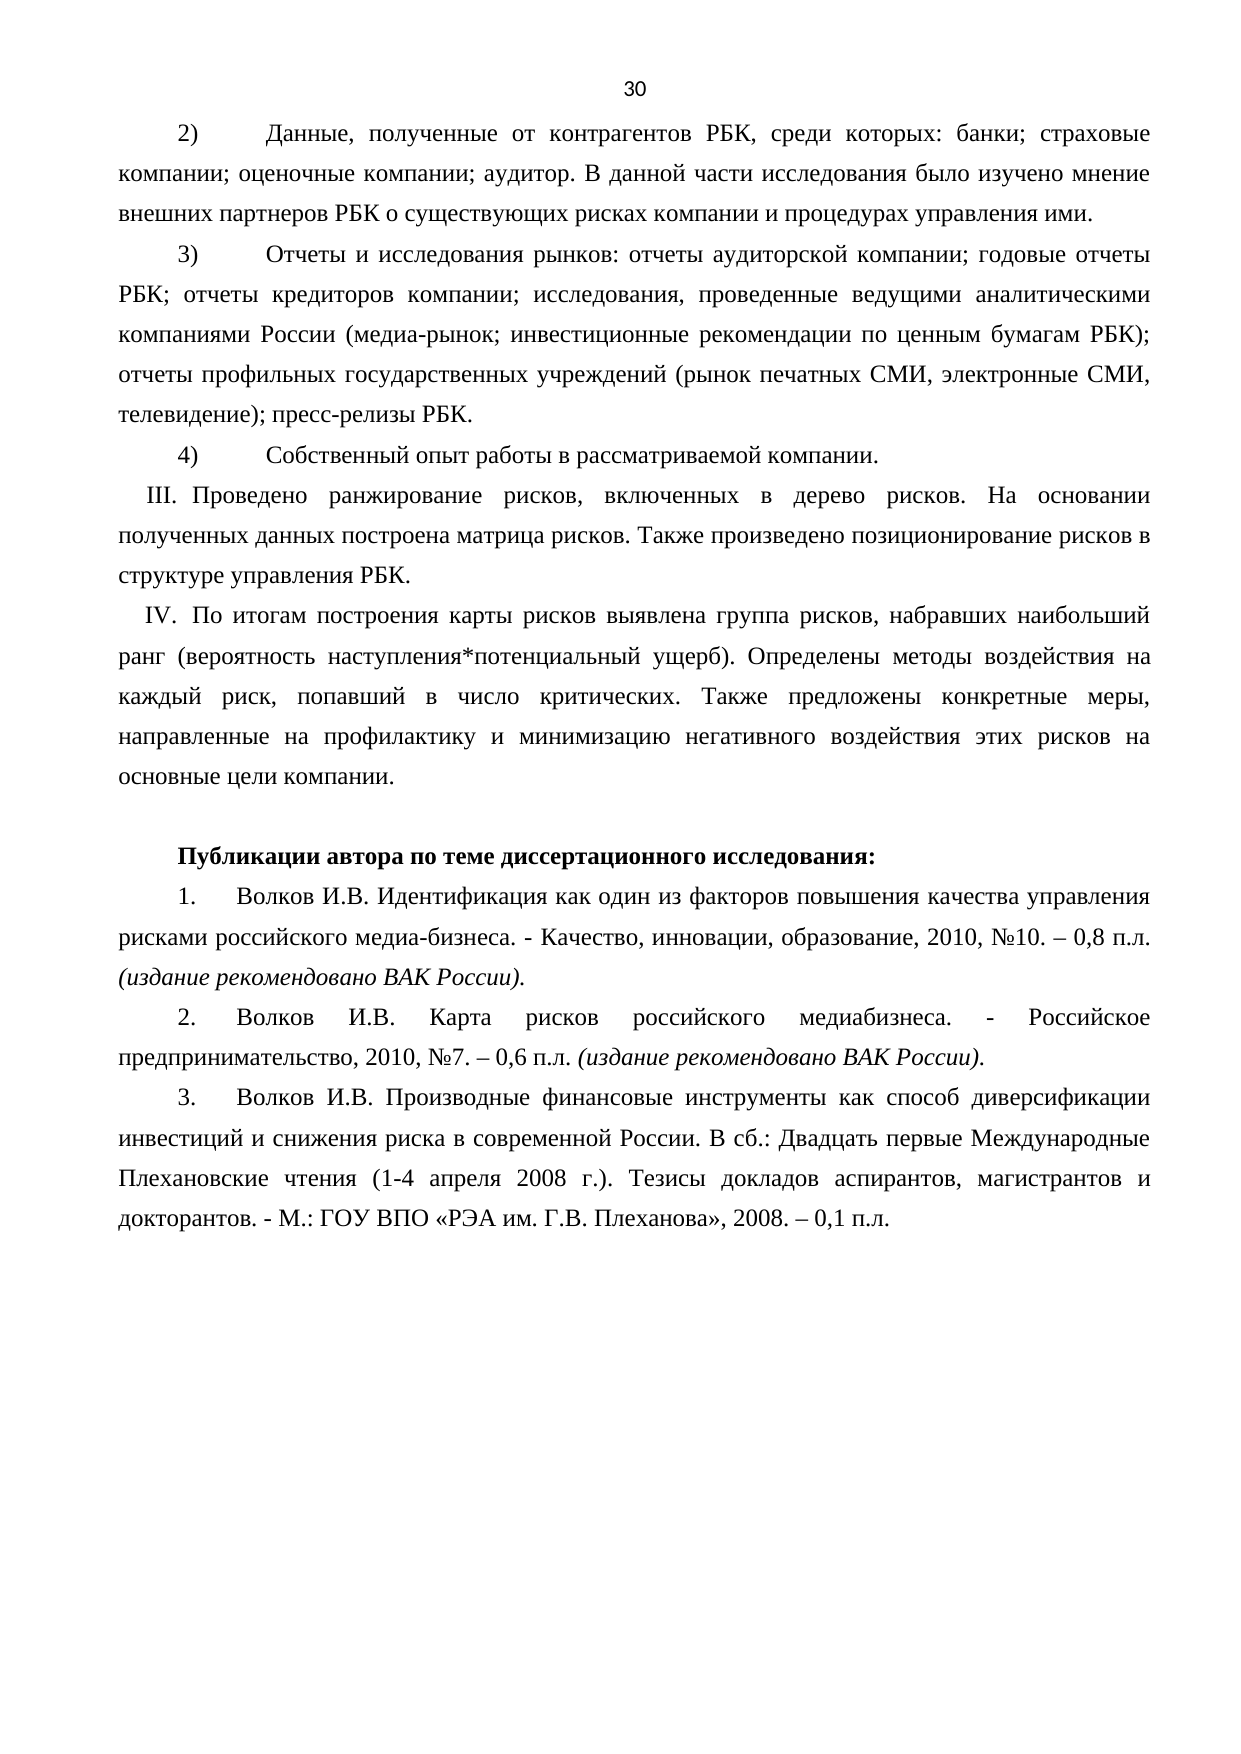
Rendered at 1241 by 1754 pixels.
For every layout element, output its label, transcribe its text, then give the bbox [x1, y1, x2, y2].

text Публикации автора по теме диссертационного исследования: [118, 841, 1152, 870]
list Волков И.В. Производные финансовые инструменты как способ диверсификации инвестиций и снижения риска в современной России. В сб.: Двадцать первые Международные Плехановские чтения (1-4 апреля 2008 г.). Тезисы докладов аспирантов, магистрантов и докторантов. - М.: ГОУ ВПО «РЭА им. Г.В. Плеханова», 2008. – 0,1 п.л. [118, 1082, 1152, 1232]
list Проведено ранжирование рисков, включенных в дерево рисков. На основании полученных данных построена матрица рисков. Также произведено позиционирование рисков в структуре управления РБК. [118, 480, 1152, 589]
list Собственный опыт работы в рассматриваемой компании. [118, 440, 1152, 468]
list Волков И.В. Карта рисков российского медиабизнеса. - Российское предпринимательство, 2010, №7. – 0,6 п.л. (издание рекомендовано ВАК России). [118, 1002, 1152, 1071]
list Волков И.В. Идентификация как один из факторов повышения качества управления рисками российского медиа-бизнеса. - Качество, инновации, образование, 2010, №10. – 0,8 п.л. (издание рекомендовано ВАК России). [118, 881, 1152, 991]
list Данные, полученные от контрагентов РБК, среди которых: банки; страховые компании; оценочные компании; аудитор. В данной части исследования было изучено мнение внешних партнеров РБК о существующих рисках компании и процедурах управления ими. [118, 118, 1152, 227]
list По итогам построения карты рисков выявлена группа рисков, набравших наибольший ранг (вероятность наступления*потенциальный ущерб). Определены методы воздействия на каждый риск, попавший в число критических. Также предложены конкретные меры, направленные на профилактику и минимизацию негативного воздействия этих рисков на основные цели компании. [118, 601, 1152, 790]
list Отчеты и исследования рынков: отчеты аудиторской компании; годовые отчеты РБК; отчеты кредиторов компании; исследования, проведенные ведущими аналитическими компаниями России (медиа-рынок; инвестиционные рекомендации по ценным бумагам РБК); отчеты профильных государственных учреждений (рынок печатных СМИ, электронные СМИ, телевидение); пресс-релизы РБК. [118, 239, 1152, 428]
